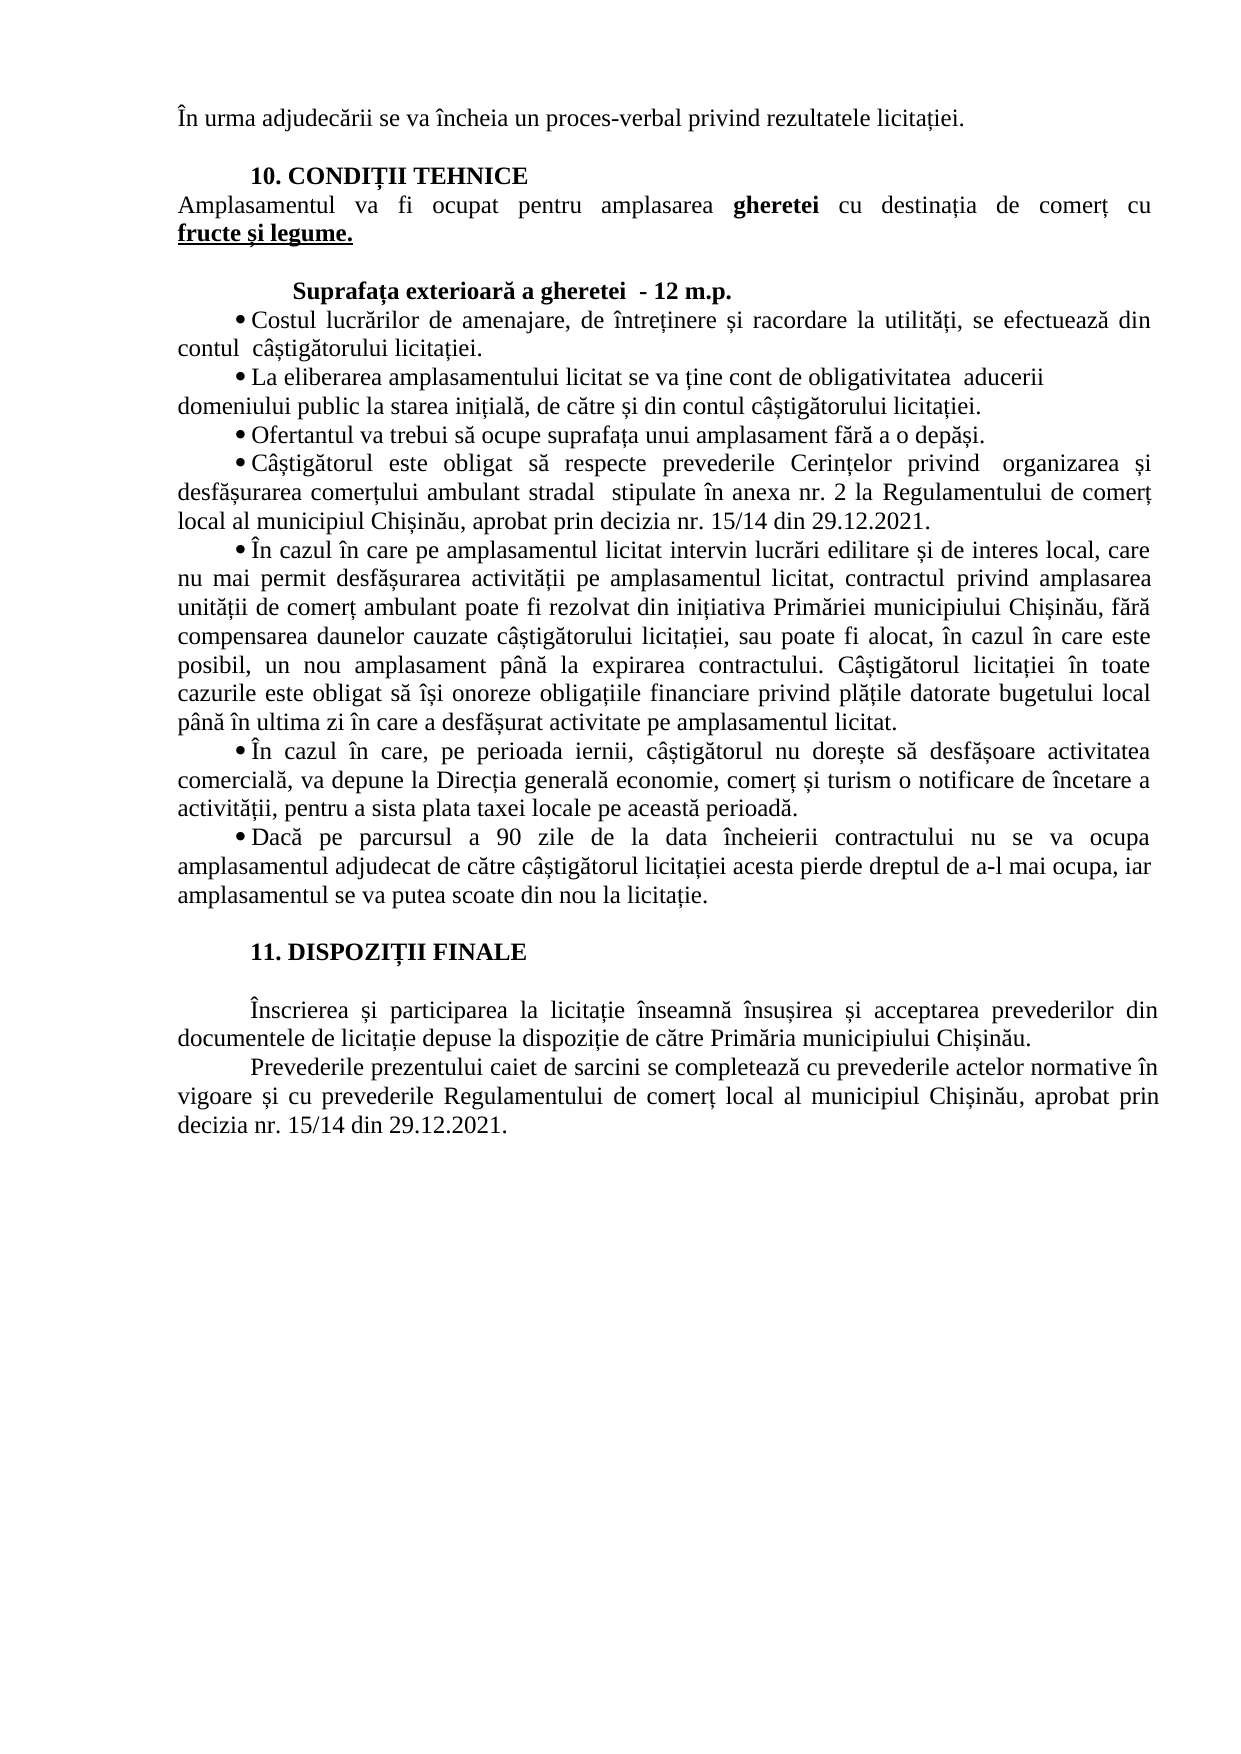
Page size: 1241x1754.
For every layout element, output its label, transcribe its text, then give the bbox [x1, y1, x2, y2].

list La eliberarea amplasamentului licitat se va ține cont de obligativitatea aducerii domeniului public la starea inițială, de către și din contul câștigătorului licitației. [177, 362, 1152, 420]
text Înscrierea și participarea la licitație înseamnă însușirea și acceptarea prevederilor din documentele de licitație depuse la dispoziție de către Primăria municipiului Chișinău. [177, 995, 1159, 1052]
text În urma adjudecării se va încheia un proces-verbal privind rezultatele licitației. [177, 103, 1152, 132]
text Suprafața exterioară a gheretei - 12 m.p. [177, 276, 1152, 305]
text Prevederile prezentului caiet de sarcini se completează cu prevederile actelor normative în vigoare și cu prevederile Regulamentului de comerț local al municipiul Chișinău, aprobat prin decizia nr. 15/14 din 29.12.2021. [177, 1052, 1159, 1138]
list În cazul în care, pe perioada iernii, câștigătorul nu dorește să desfășoare activitatea comercială, va depune la Direcția generală economie, comerț și turism o notificare de încetare a activității, pentru a sista plata taxei locale pe această perioadă. [177, 736, 1152, 822]
list Câștigătorul este obligat să respecte prevederile Cerințelor privind organizarea și desfășurarea comerțului ambulant stradal stipulate în anexa nr. 2 la Regulamentului de comerț local al municipiul Chișinău, aprobat prin decizia nr. 15/14 din 29.12.2021. [177, 448, 1152, 535]
list Dacă pe parcursul a 90 zile de la data încheierii contractului nu se va ocupa amplasamentul adjudecat de către câștigătorul licitației acesta pierde dreptul de a-l mai ocupa, iar amplasamentul se va putea scoate din nou la licitație. [177, 822, 1152, 908]
list Ofertantul va trebui să ocupe suprafața unui amplasament fără a o depăși. [177, 420, 1152, 448]
text Amplasamentul va fi ocupat pentru amplasarea gheretei cu destinația de comerț cu fructe și legume. [177, 190, 1152, 247]
list În cazul în care pe amplasamentul licitat intervin lucrări edilitare și de interes local, care nu mai permit desfășurarea activității pe amplasamentul licitat, contractul privind amplasarea unității de comerț ambulant poate fi rezolvat din inițiativa Primăriei municipiului Chișinău, fără compensarea daunelor cauzate câștigătorului licitației, sau poate fi alocat, în cazul în care este posibil, un nou amplasament până la expirarea contractului. Câștigătorul licitației în toate cazurile este obligat să își onoreze obligațiile financiare privind plățile datorate bugetului local până în ultima zi în care a desfășurat activitate pe amplasamentul licitat. [177, 535, 1152, 736]
text 11. DISPOZIȚII FINALE [250, 937, 1152, 966]
list Costul lucrărilor de amenajare, de întreținere și racordare la utilități, se efectuează din contul câștigătorului licitației. [177, 305, 1152, 362]
text 10. CONDIȚII TEHNICE [250, 161, 1152, 190]
